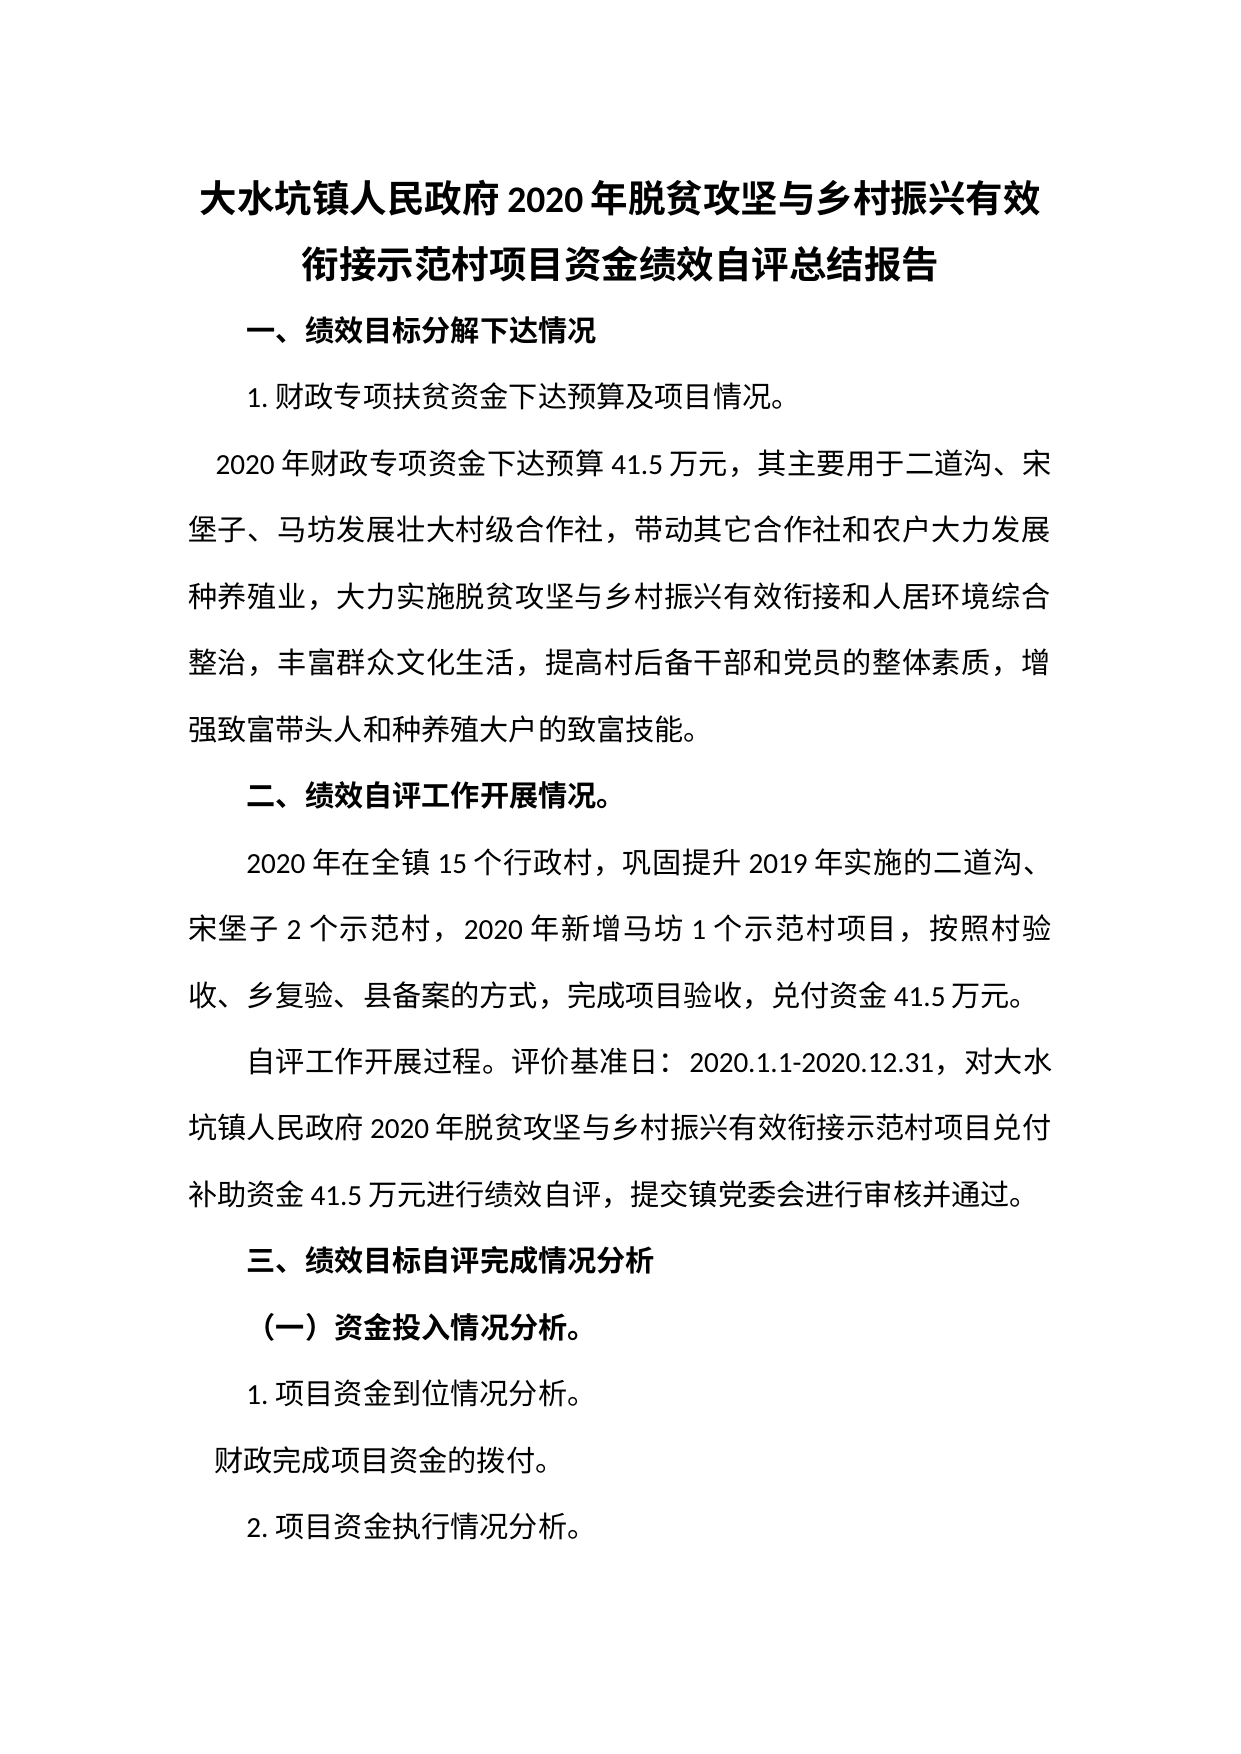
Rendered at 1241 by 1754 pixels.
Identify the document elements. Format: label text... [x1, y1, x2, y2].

list 项目资金到位情况分析。 [188, 1359, 1052, 1425]
list 项目资金执行情况分析。 [188, 1492, 1052, 1558]
list 绩效目标分解下达情况 [188, 295, 1052, 362]
text 大水坑镇人民政府2020年脱贫攻坚与乡村振兴有效衔接示范村项目资金绩效自评总结报告 [188, 162, 1052, 295]
list 绩效目标自评完成情况分析 [188, 1226, 1052, 1292]
list 自评工作开展过程。评价基准日：2020.1.1-2020.12.31，对大水坑镇人民政府2020年脱贫攻坚与乡村振兴有效衔接示范村项目兑付补助资金41.5万元进行绩效自评，提交镇党委会进行审核并通过。 [188, 1026, 1052, 1226]
list 2020年在全镇15个行政村，巩固提升2019年实施的二道沟、宋堡子2个示范村，2020年新增马坊1个示范村项目，按照村验收、乡复验、县备案的方式，完成项目验收，兑付资金41.5万元。 [188, 827, 1052, 1026]
list 2020年财政专项资金下达预算41.5万元，其主要用于二道沟、宋堡子、马坊发展壮大村级合作社，带动其它合作社和农户大力发展种养殖业，大力实施脱贫攻坚与乡村振兴有效衔接和人居环境综合整治，丰富群众文化生活，提高村后备干部和党员的整体素质，增强致富带头人和种养殖大户的致富技能。 [188, 428, 1052, 761]
list 财政完成项目资金的拨付。 [188, 1425, 1052, 1492]
list 资金投入情况分析。 [188, 1292, 1052, 1359]
list 财政专项扶贫资金下达预算及项目情况。 [188, 362, 1052, 428]
list 绩效自评工作开展情况。 [188, 761, 1052, 827]
